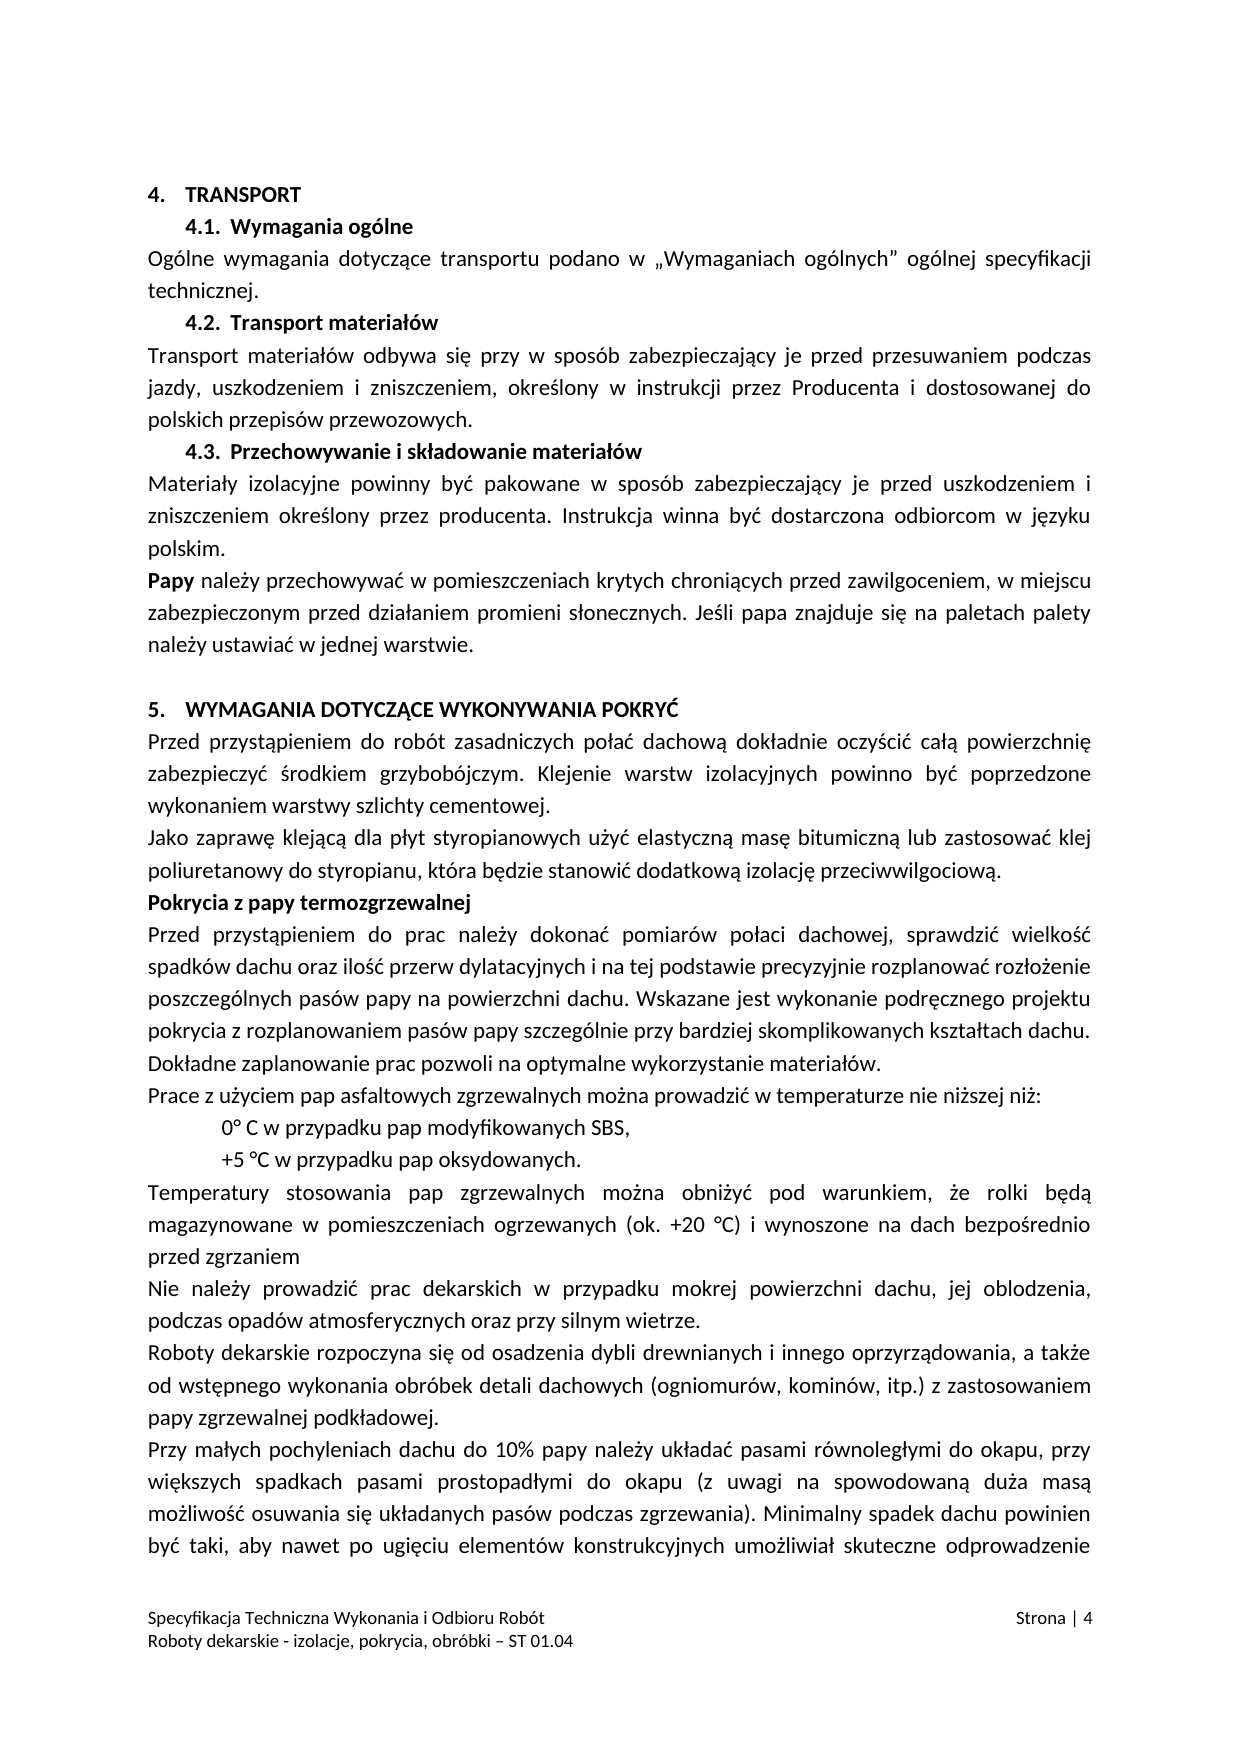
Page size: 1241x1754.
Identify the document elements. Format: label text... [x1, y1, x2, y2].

text Pokrycia z papy termozgrzewalnej [148, 888, 1093, 916]
list TRANSPORT [148, 180, 1093, 208]
text Temperatury stosowania pap zgrzewalnych można obniżyć pod warunkiem, że rolki będą magazynowane w pomieszczeniach ogrzewanych (ok. +20 °C) i wynoszone na dach bezpośrednio przed zgrzaniem [148, 1178, 1093, 1270]
list Wymagania dotyczące wykonywania pokryĆ [148, 695, 1093, 723]
text Przed przystąpieniem do robót zasadniczych połać dachową dokładnie oczyścić całą powierzchnię zabezpieczyć środkiem grzybobójczym. Klejenie warstw izolacyjnych powinno być poprzedzone wykonaniem warstwy szlichty cementowej. [148, 727, 1093, 819]
text Prace z użyciem pap asfaltowych zgrzewalnych można prowadzić w temperaturze nie niższej niż: [148, 1081, 1093, 1109]
text Papy należy przechowywać w pomieszczeniach krytych chroniących przed zawilgoceniem, w miejscu zabezpieczonym przed działaniem promieni słonecznych. Jeśli papa znajduje się na paletach palety należy ustawiać w jednej warstwie. [148, 566, 1093, 658]
text Przed przystąpieniem do prac należy dokonać pomiarów połaci dachowej, sprawdzić wielkość spadków dachu oraz ilość przerw dylatacyjnych i na tej podstawie precyzyjnie rozplanować rozłożenie poszczególnych pasów papy na powierzchni dachu. Wskazane jest wykonanie podręcznego projektu pokrycia z rozplanowaniem pasów papy szczególnie przy bardziej skomplikowanych kształtach dachu. Dokładne zaplanowanie prac pozwoli na optymalne wykorzystanie materiałów. [148, 920, 1093, 1077]
list Transport materiałów [185, 308, 1093, 337]
text +5 °C w przypadku pap oksydowanych. [148, 1145, 1093, 1173]
text Transport materiałów odbywa się przy w sposób zabezpieczający je przed przesuwaniem podczas jazdy, uszkodzeniem i zniszczeniem, określony w instrukcji przez Producenta i dostosowanej do polskich przepisów przewozowych. [148, 341, 1093, 433]
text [148, 1435, 1093, 1560]
text Jako zaprawę klejącą dla płyt styropianowych użyć elastyczną masę bitumiczną lub zastosować klej poliuretanowy do styropianu, która będzie stanowić dodatkową izolację przeciwwilgociową. [148, 823, 1093, 884]
text 0° C w przypadku pap modyfikowanych SBS, [148, 1113, 1093, 1141]
list Wymagania ogólne [185, 212, 1093, 240]
text Materiały izolacyjne powinny być pakowane w sposób zabezpieczający je przed uszkodzeniem i zniszczeniem określony przez producenta. Instrukcja winna być dostarczona odbiorcom w języku polskim. [148, 469, 1093, 562]
text Nie należy prowadzić prac dekarskich w przypadku mokrej powierzchni dachu, jej oblodzenia, podczas opadów atmosferycznych oraz przy silnym wietrze. [148, 1274, 1093, 1334]
text Ogólne wymagania dotyczące transportu podano w „Wymaganiach ogólnych” ogólnej specyfikacji technicznej. [148, 244, 1093, 304]
list Przechowywanie i składowanie materiałów [185, 437, 1093, 465]
text Roboty dekarskie rozpoczyna się od osadzenia dybli drewnianych i innego oprzyrządowania, a także od wstępnego wykonania obróbek detali dachowych (ogniomurów, kominów, itp.) z zastosowaniem papy zgrzewalnej podkładowej. [148, 1338, 1093, 1431]
